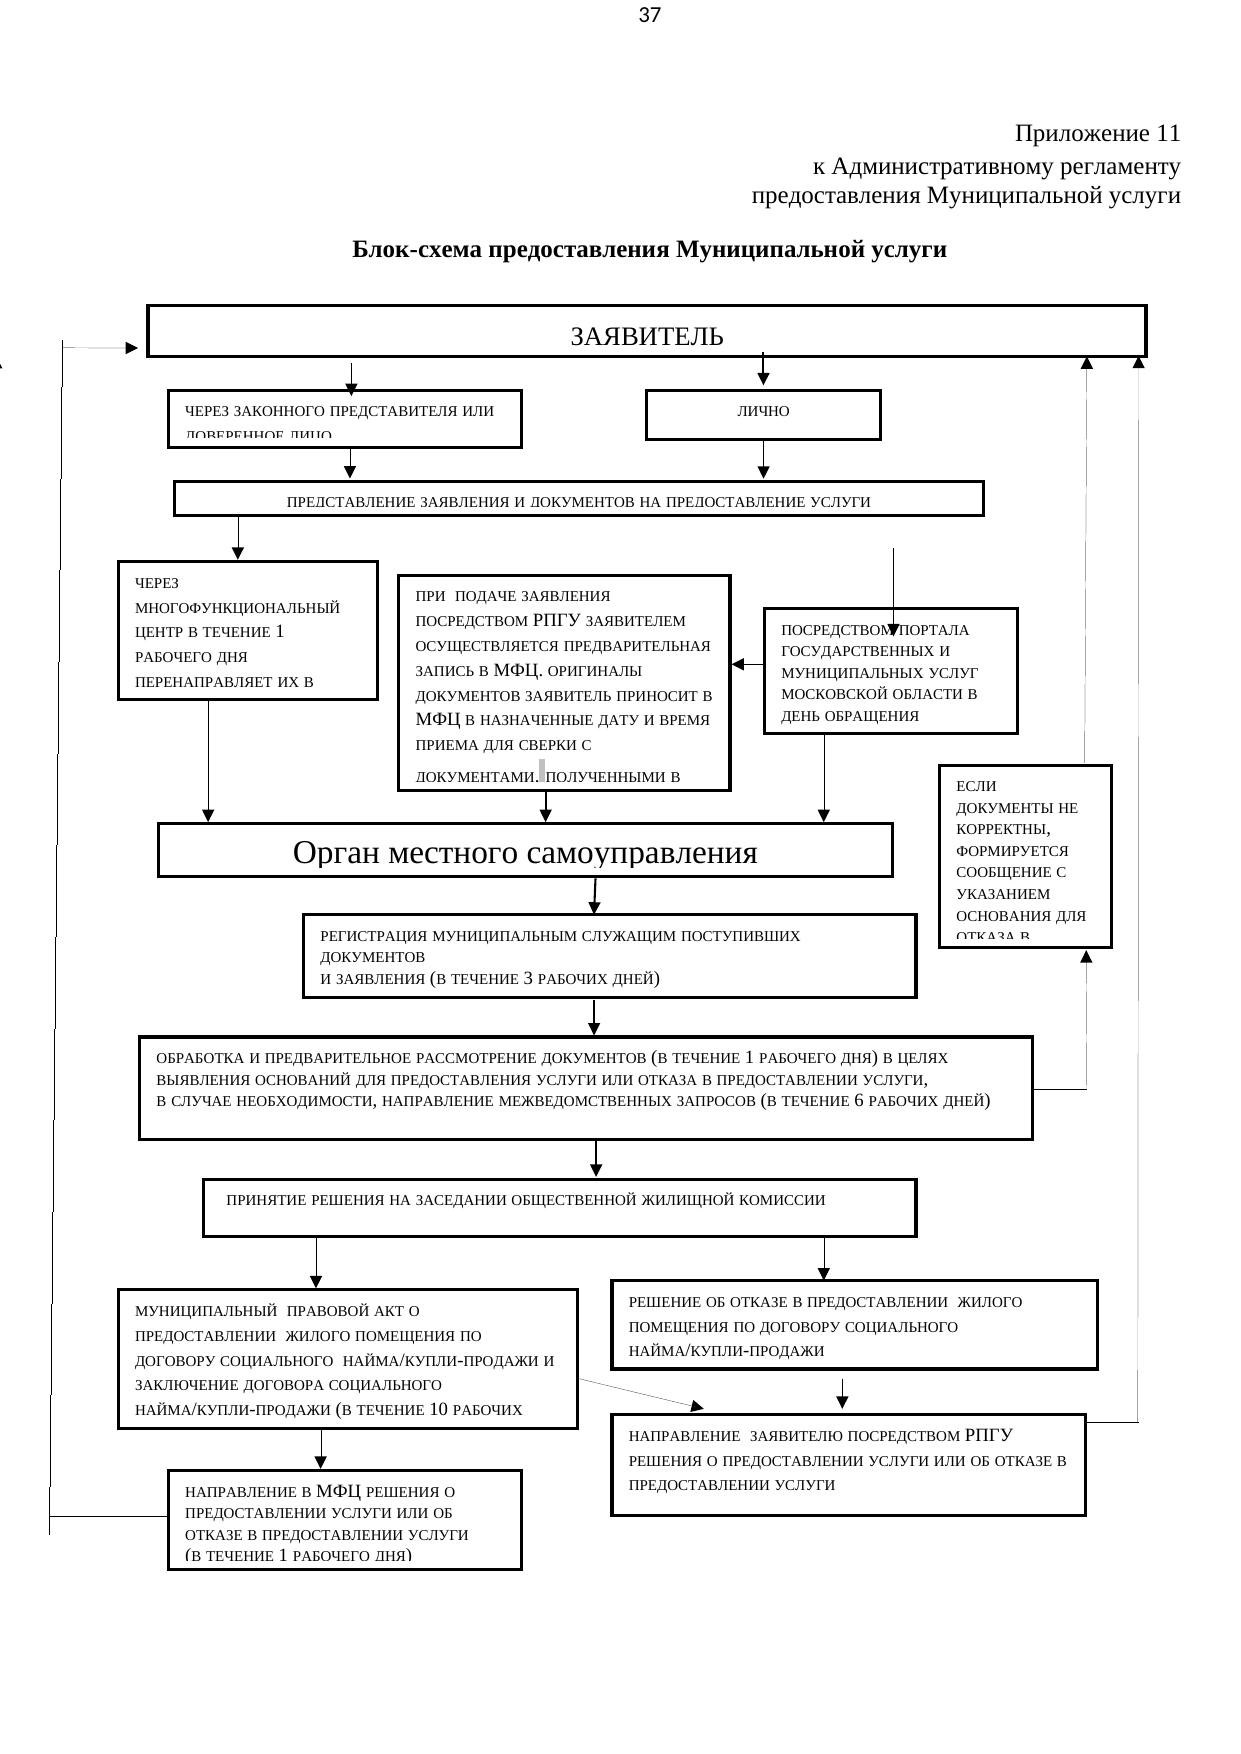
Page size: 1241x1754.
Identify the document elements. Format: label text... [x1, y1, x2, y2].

text Блок-схема предоставления Муниципальной услуги [118, 234, 1181, 262]
text предоставления Муниципальной услуги [118, 180, 1181, 209]
text Приложение 11 [118, 118, 1181, 147]
text к Административному регламенту [118, 151, 1181, 180]
